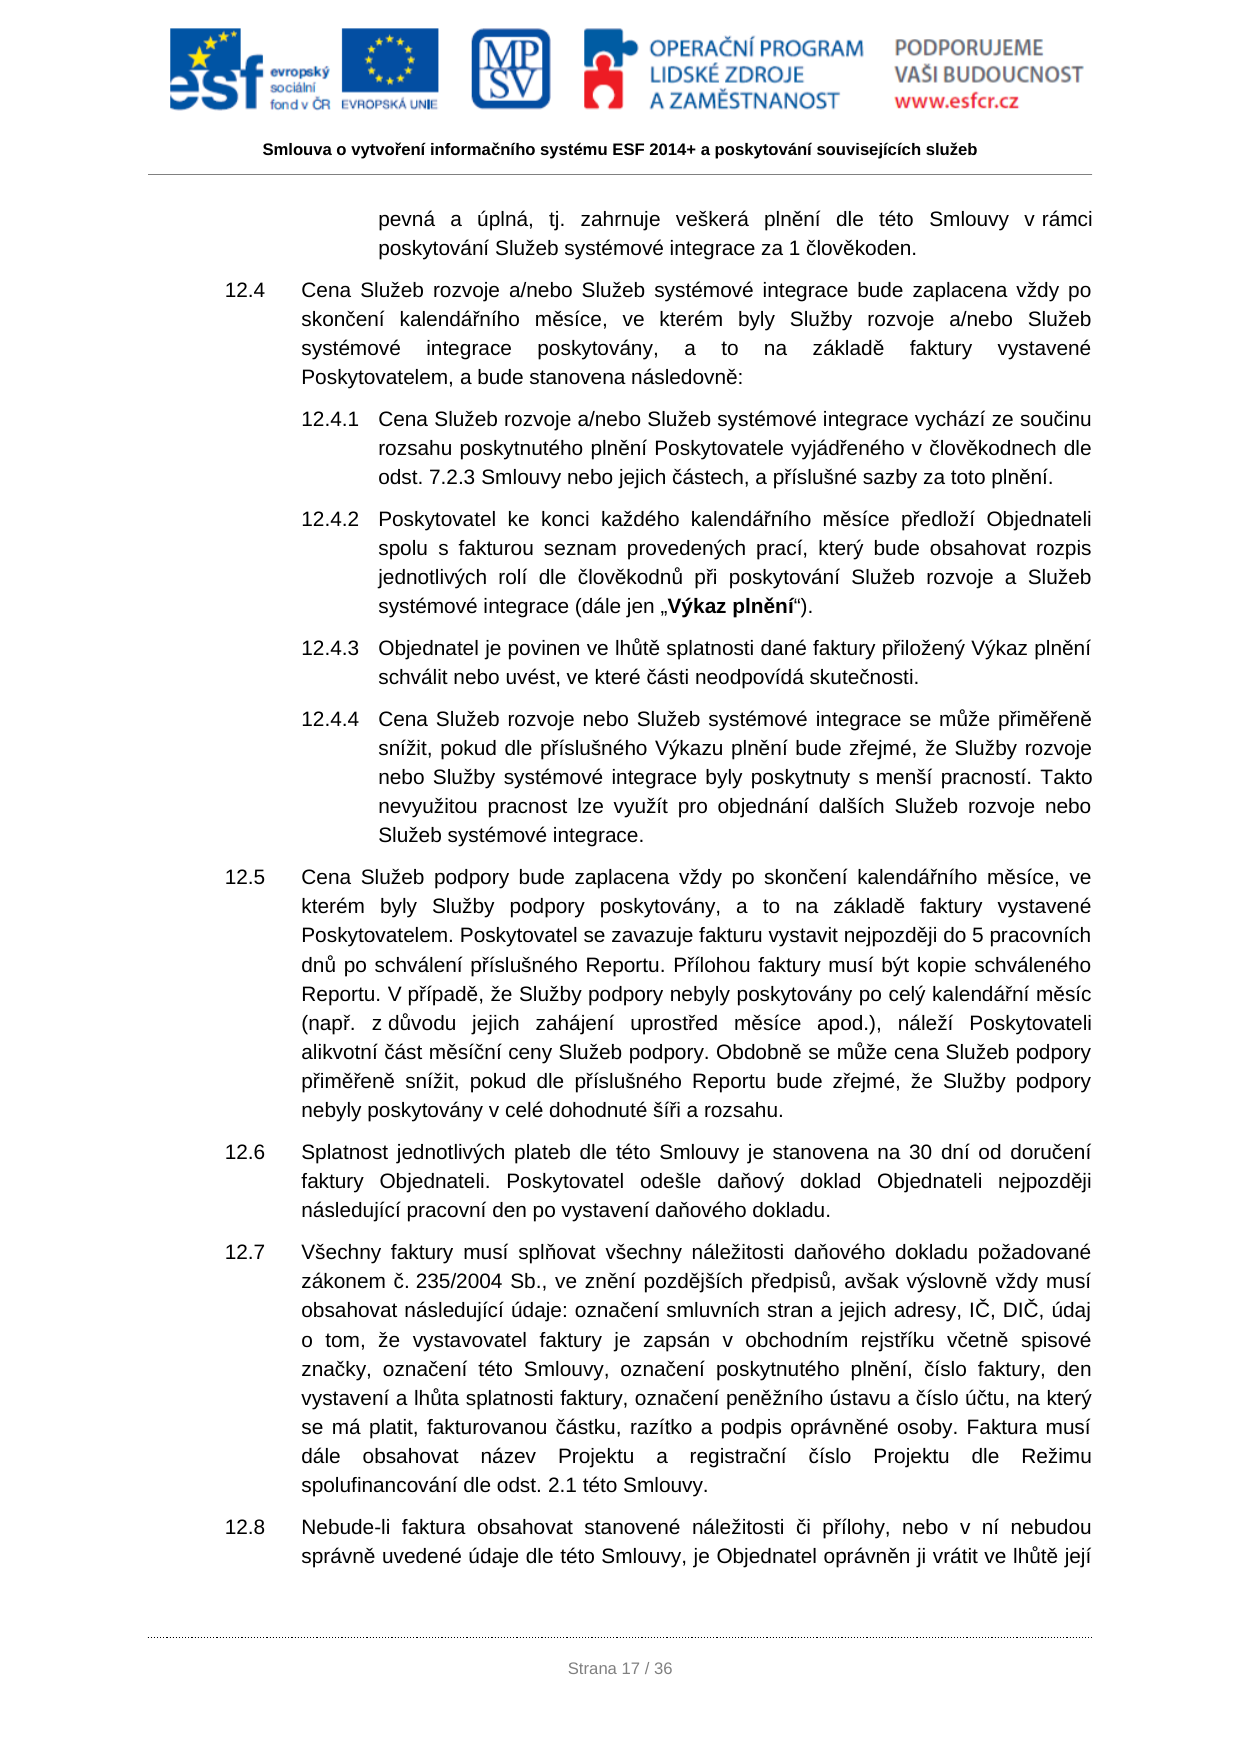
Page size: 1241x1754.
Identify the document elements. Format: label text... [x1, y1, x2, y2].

list Objednatel je povinen ve lhůtě splatnosti dané faktury přiložený Výkaz plnění schválit nebo uvést, ve které části neodpovídá skutečnosti. [301, 632, 1092, 690]
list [301, 203, 1092, 261]
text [224, 1511, 1092, 1569]
text Cena Služeb podpory bude zaplacena vždy po skončení kalendářního měsíce, ve kterém byly Služby podpory poskytovány, a to na základě faktury vystavené Poskytovatelem. Poskytovatel se zavazuje fakturu vystavit nejpozději do 5 pracovních dnů po schválení příslušného Reportu. Přílohou faktury musí být kopie schváleného Reportu. V případě, že Služby podpory nebyly poskytovány po celý kalendářní měsíc (např. z důvodu jejich zahájení uprostřed měsíce apod.), náleží Poskytovateli alikvotní část měsíční ceny Služeb podpory. Obdobně se může cena Služeb podpory přiměřeně snížit, pokud dle příslušného Reportu bude zřejmé, že Služby podpory nebyly poskytovány v celé dohodnuté šíři a rozsahu. [224, 861, 1092, 1124]
text Splatnost jednotlivých plateb dle této Smlouvy je stanovena na 30 dní od doručení faktury Objednateli. Poskytovatel odešle daňový doklad Objednateli nejpozději následující pracovní den po vystavení daňového dokladu. [224, 1136, 1092, 1224]
list Poskytovatel ke konci každého kalendářního měsíce předloží Objednateli spolu s fakturou seznam provedených prací, který bude obsahovat rozpis jednotlivých rolí dle člověkodnů při poskytování Služeb rozvoje a Služeb systémové integrace (dále jen „Výkaz plnění“). [301, 503, 1092, 619]
text Všechny faktury musí splňovat všechny náležitosti daňového dokladu požadované zákonem č. 235/2004 Sb., ve znění pozdějších předpisů, avšak výslovně vždy musí obsahovat následující údaje: označení smluvních stran a jejich adresy, IČ, DIČ, údaj o tom, že vystavovatel faktury je zapsán v obchodním rejstříku včetně spisové značky, označení této Smlouvy, označení poskytnutého plnění, číslo faktury, den vystavení a lhůta splatnosti faktury, označení peněžního ústavu a číslo účtu, na který se má platit, fakturovanou částku, razítko a podpis oprávněné osoby. Faktura musí dále obsahovat název Projektu a registrační číslo Projektu dle Režimu spolufinancování dle odst. 2.1 této Smlouvy. [224, 1236, 1092, 1499]
text Cena Služeb rozvoje a/nebo Služeb systémové integrace bude zaplacena vždy po skončení kalendářního měsíce, ve kterém byly Služby rozvoje a/nebo Služeb systémové integrace poskytovány, a to na základě faktury vystavené Poskytovatelem, a bude stanovena následovně: [224, 274, 1092, 390]
list Cena Služeb rozvoje a/nebo Služeb systémové integrace vychází ze součinu rozsahu poskytnutého plnění Poskytovatele vyjádřeného v člověkodnech dle odst. 7.2.3 Smlouvy nebo jejich částech, a příslušné sazby za toto plnění. [301, 403, 1092, 490]
list Cena Služeb rozvoje nebo Služeb systémové integrace se může přiměřeně snížit, pokud dle příslušného Výkazu plnění bude zřejmé, že Služby rozvoje nebo Služby systémové integrace byly poskytnuty s menší pracností. Takto nevyužitou pracnost lze využít pro objednání dalších Služeb rozvoje nebo Služeb systémové integrace. [301, 703, 1092, 849]
picture [156, 18, 1100, 128]
